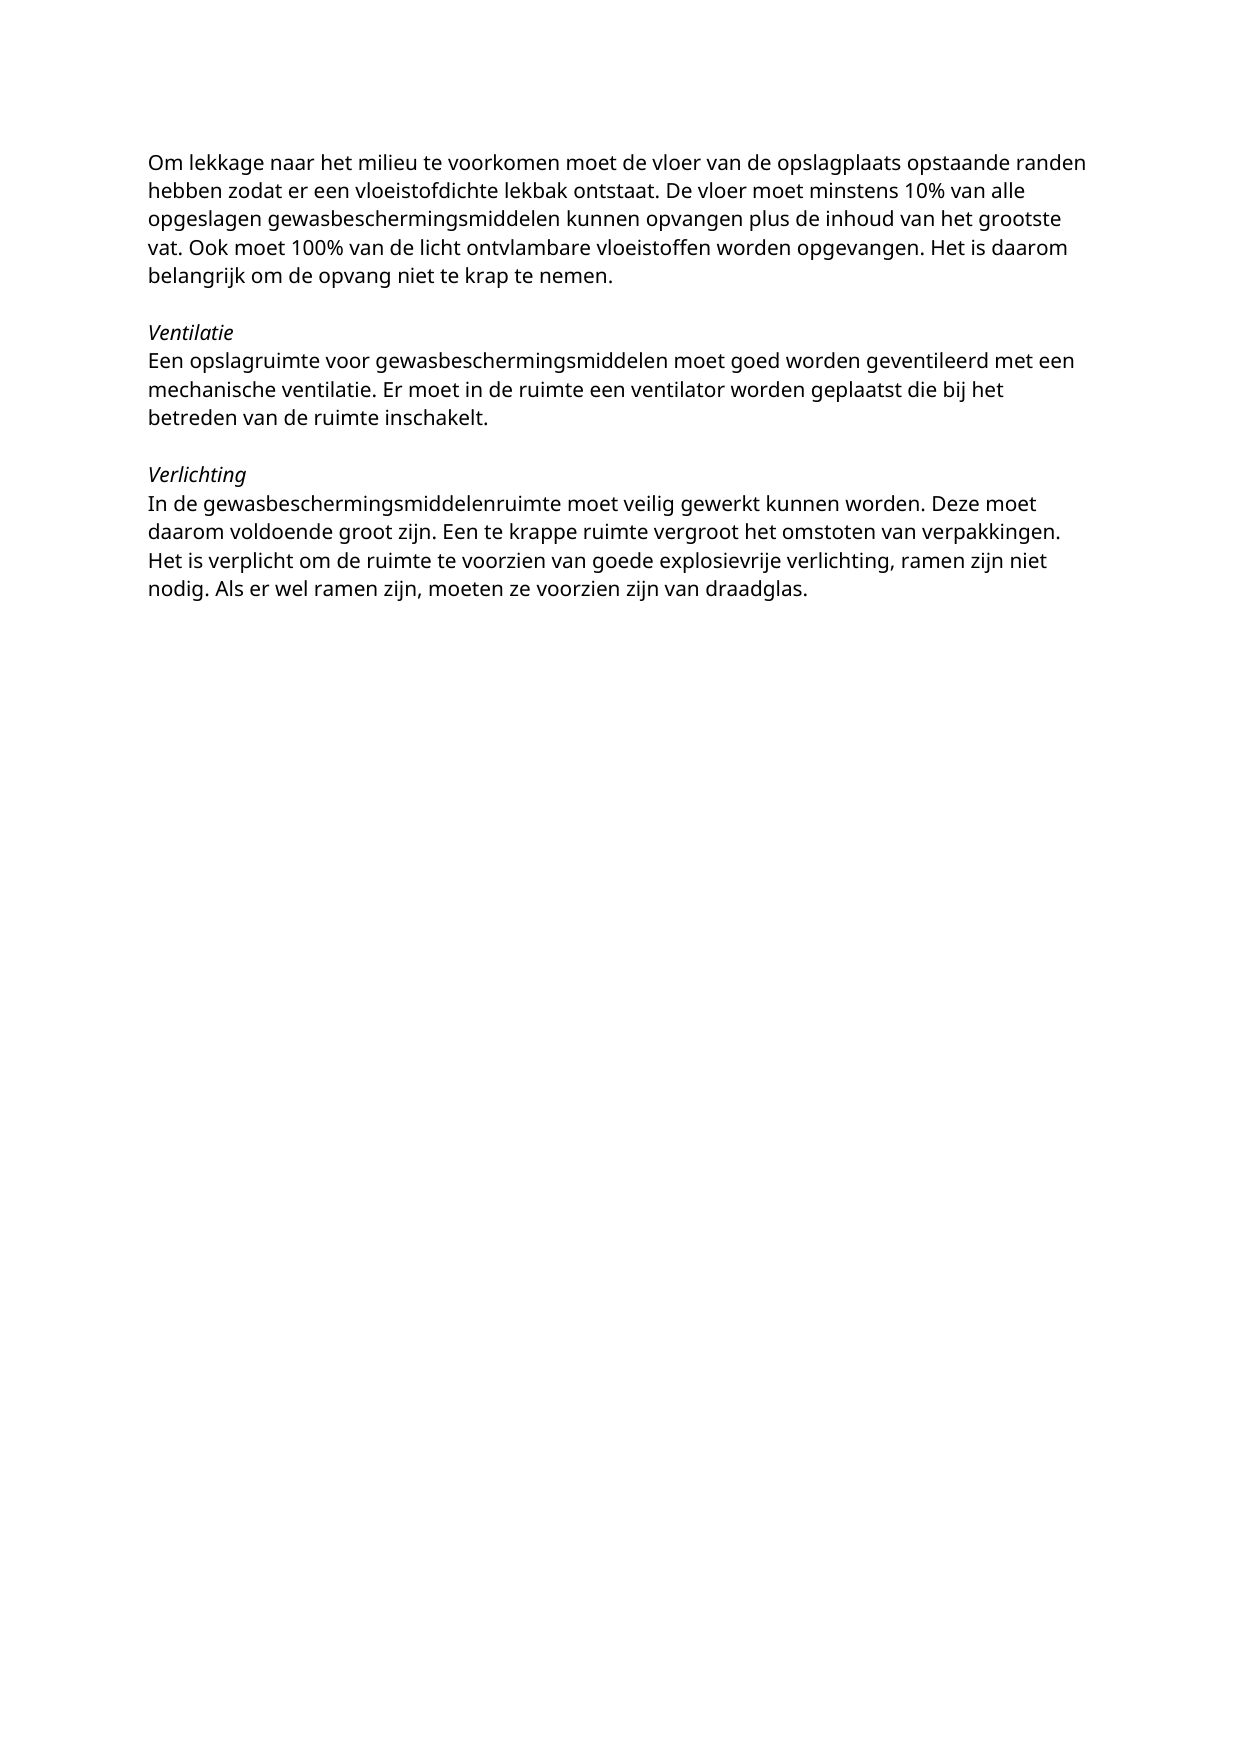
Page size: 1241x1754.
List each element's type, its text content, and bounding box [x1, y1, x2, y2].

text Het is verplicht om de ruimte te voorzien van goede explosievrije verlichting, ramen zijn niet nodig. Als er wel ramen zijn, moeten ze voorzien zijn van draadglas. [148, 546, 1093, 603]
text Ventilatie [148, 318, 1093, 347]
text Verlichting [148, 460, 1093, 489]
text Om lekkage naar het milieu te voorkomen moet de vloer van de opslagplaats opstaande randen hebben zodat er een vloeistofdichte lekbak ontstaat. De vloer moet minstens 10% van alle opgeslagen gewasbeschermingsmiddelen kunnen opvangen plus de inhoud van het grootste vat. Ook moet 100% van de licht ontvlambare vloeistoffen worden opgevangen. Het is daarom belangrijk om de opvang niet te krap te nemen. [148, 148, 1093, 290]
text In de gewasbeschermingsmiddelenruimte moet veilig gewerkt kunnen worden. Deze moet daarom voldoende groot zijn. Een te krappe ruimte vergroot het omstoten van verpakkingen. [148, 489, 1093, 546]
text Een opslagruimte voor gewasbeschermingsmiddelen moet goed worden geventileerd met een mechanische ventilatie. Er moet in de ruimte een ventilator worden geplaatst die bij het betreden van de ruimte inschakelt. [148, 347, 1093, 432]
